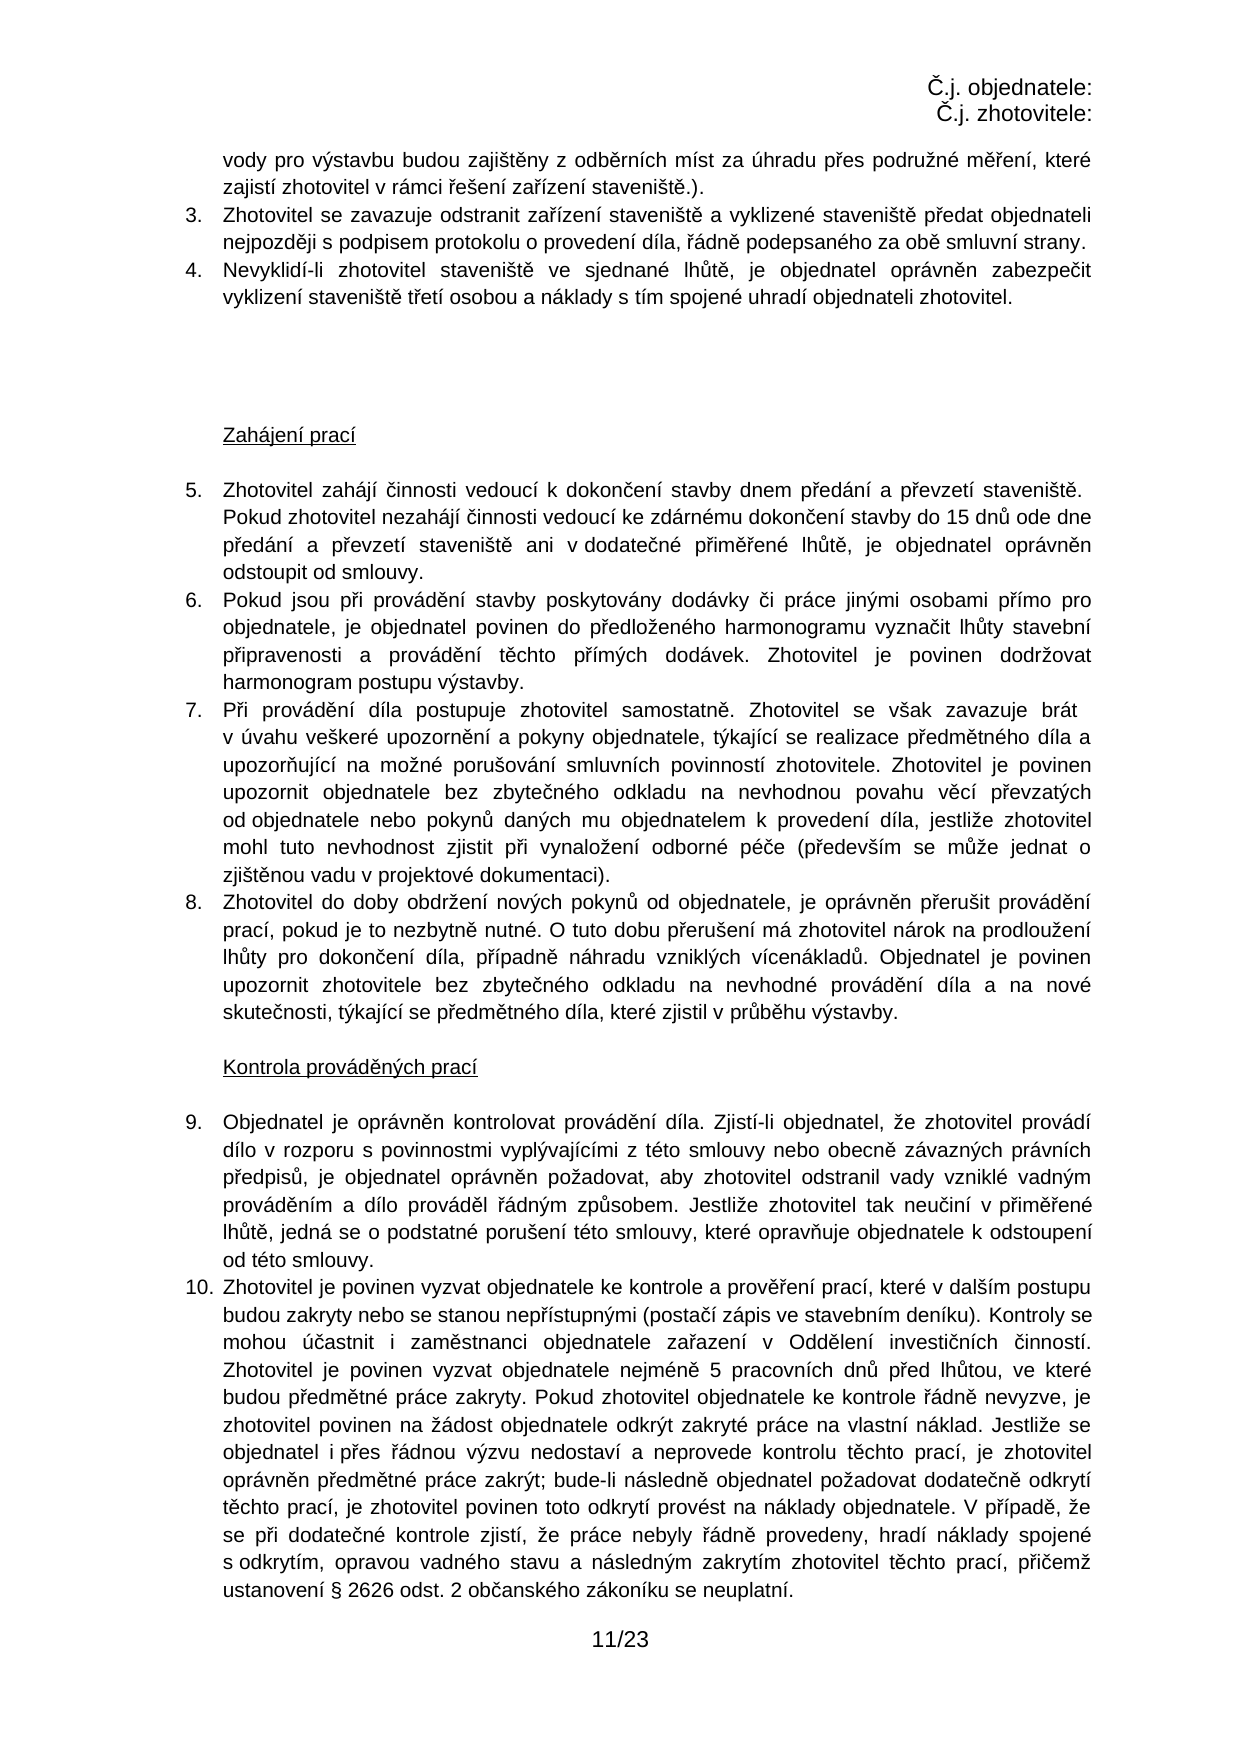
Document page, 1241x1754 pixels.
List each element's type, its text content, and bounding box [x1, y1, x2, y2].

list Kontrola prováděných prací [223, 1028, 1093, 1079]
list Zhotovitel je povinen vyzvat objednatele ke kontrole a prověření prací, které v dalším postupu budou zakryty nebo se stanou nepřístupnými (postačí zápis ve stavebním deníku). Kontroly se mohou účastnit i zaměstnanci objednatele zařazení v Oddělení investičních činností. Zhotovitel je povinen vyzvat objednatele nejméně 5 pracovních dnů před lhůtou, ve které budou předmětné práce zakryty. Pokud zhotovitel objednatele ke kontrole řádně nevyzve, je zhotovitel povinen na žádost objednatele odkrýt zakryté práce na vlastní náklad. Jestliže se objednatel i přes řádnou výzvu nedostaví a neprovede kontrolu těchto prací, je zhotovitel oprávněn předmětné práce zakrýt; bude-li následně objednatel požadovat dodatečně odkrytí těchto prací, je zhotovitel povinen toto odkrytí provést na náklady objednatele. V případě, že se při dodatečné kontrole zjistí, že práce nebyly řádně provedeny, hradí náklady spojené s odkrytím, opravou vadného stavu a následným zakrytím zhotovitel těchto prací, přičemž ustanovení § 2626 odst. 2 občanského zákoníku se neuplatní. [185, 1275, 1093, 1602]
list Zahájení prací [223, 423, 1093, 447]
list Při provádění díla postupuje zhotovitel samostatně. Zhotovitel se však zavazuje brát v úvahu veškeré upozornění a pokyny objednatele, týkající se realizace předmětného díla a upozorňující na možné porušování smluvních povinností zhotovitele. Zhotovitel je povinen upozornit objednatele bez zbytečného odkladu na nevhodnou povahu věcí převzatých od objednatele nebo pokynů daných mu objednatelem k provedení díla, jestliže zhotovitel mohl tuto nevhodnost zjistit při vynaložení odborné péče (především se může jednat o zjištěnou vadu v projektové dokumentaci). [185, 698, 1093, 887]
list Pokud jsou při provádění stavby poskytovány dodávky či práce jinými osobami přímo pro objednatele, je objednatel povinen do předloženého harmonogramu vyznačit lhůty stavební připravenosti a provádění těchto přímých dodávek. Zhotovitel je povinen dodržovat harmonogram postupu výstavby. [185, 588, 1093, 694]
list Zhotovitel se zavazuje odstranit zařízení staveniště a vyklizené staveniště předat objednateli nejpozději s podpisem protokolu o provedení díla, řádně podepsaného za obě smluvní strany. [185, 203, 1093, 254]
list Objednatel je oprávněn kontrolovat provádění díla. Zjistí-li objednatel, že zhotovitel provádí dílo v rozporu s povinnostmi vyplývajícími z této smlouvy nebo obecně závazných právních předpisů, je objednatel oprávněn požadovat, aby zhotovitel odstranil vady vzniklé vadným prováděním a dílo prováděl řádným způsobem. Jestliže zhotovitel tak neučiní v přiměřené lhůtě, jedná se o podstatné porušení této smlouvy, které opravňuje objednatele k odstoupení od této smlouvy. [185, 1110, 1093, 1272]
list Zhotovitel zahájí činnosti vedoucí k dokončení stavby dnem předání a převzetí staveniště. Pokud zhotovitel nezahájí činnosti vedoucí ke zdárnému dokončení stavby do 15 dnů ode dne předání a převzetí staveniště ani v dodatečné přiměřené lhůtě, je objednatel oprávněn odstoupit od smlouvy. [185, 478, 1093, 584]
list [185, 148, 1093, 199]
list Nevyklidí-li zhotovitel staveniště ve sjednané lhůtě, je objednatel oprávněn zabezpečit vyklizení staveniště třetí osobou a náklady s tím spojené uhradí objednateli zhotovitel. [185, 258, 1093, 309]
list Zhotovitel do doby obdržení nových pokynů od objednatele, je oprávněn přerušit provádění prací, pokud je to nezbytně nutné. O tuto dobu přerušení má zhotovitel nárok na prodloužení lhůty pro dokončení díla, případně náhradu vzniklých vícenákladů. Objednatel je povinen upozornit zhotovitele bez zbytečného odkladu na nevhodné provádění díla a na nové skutečnosti, týkající se předmětného díla, které zjistil v průběhu výstavby. [185, 890, 1093, 1024]
